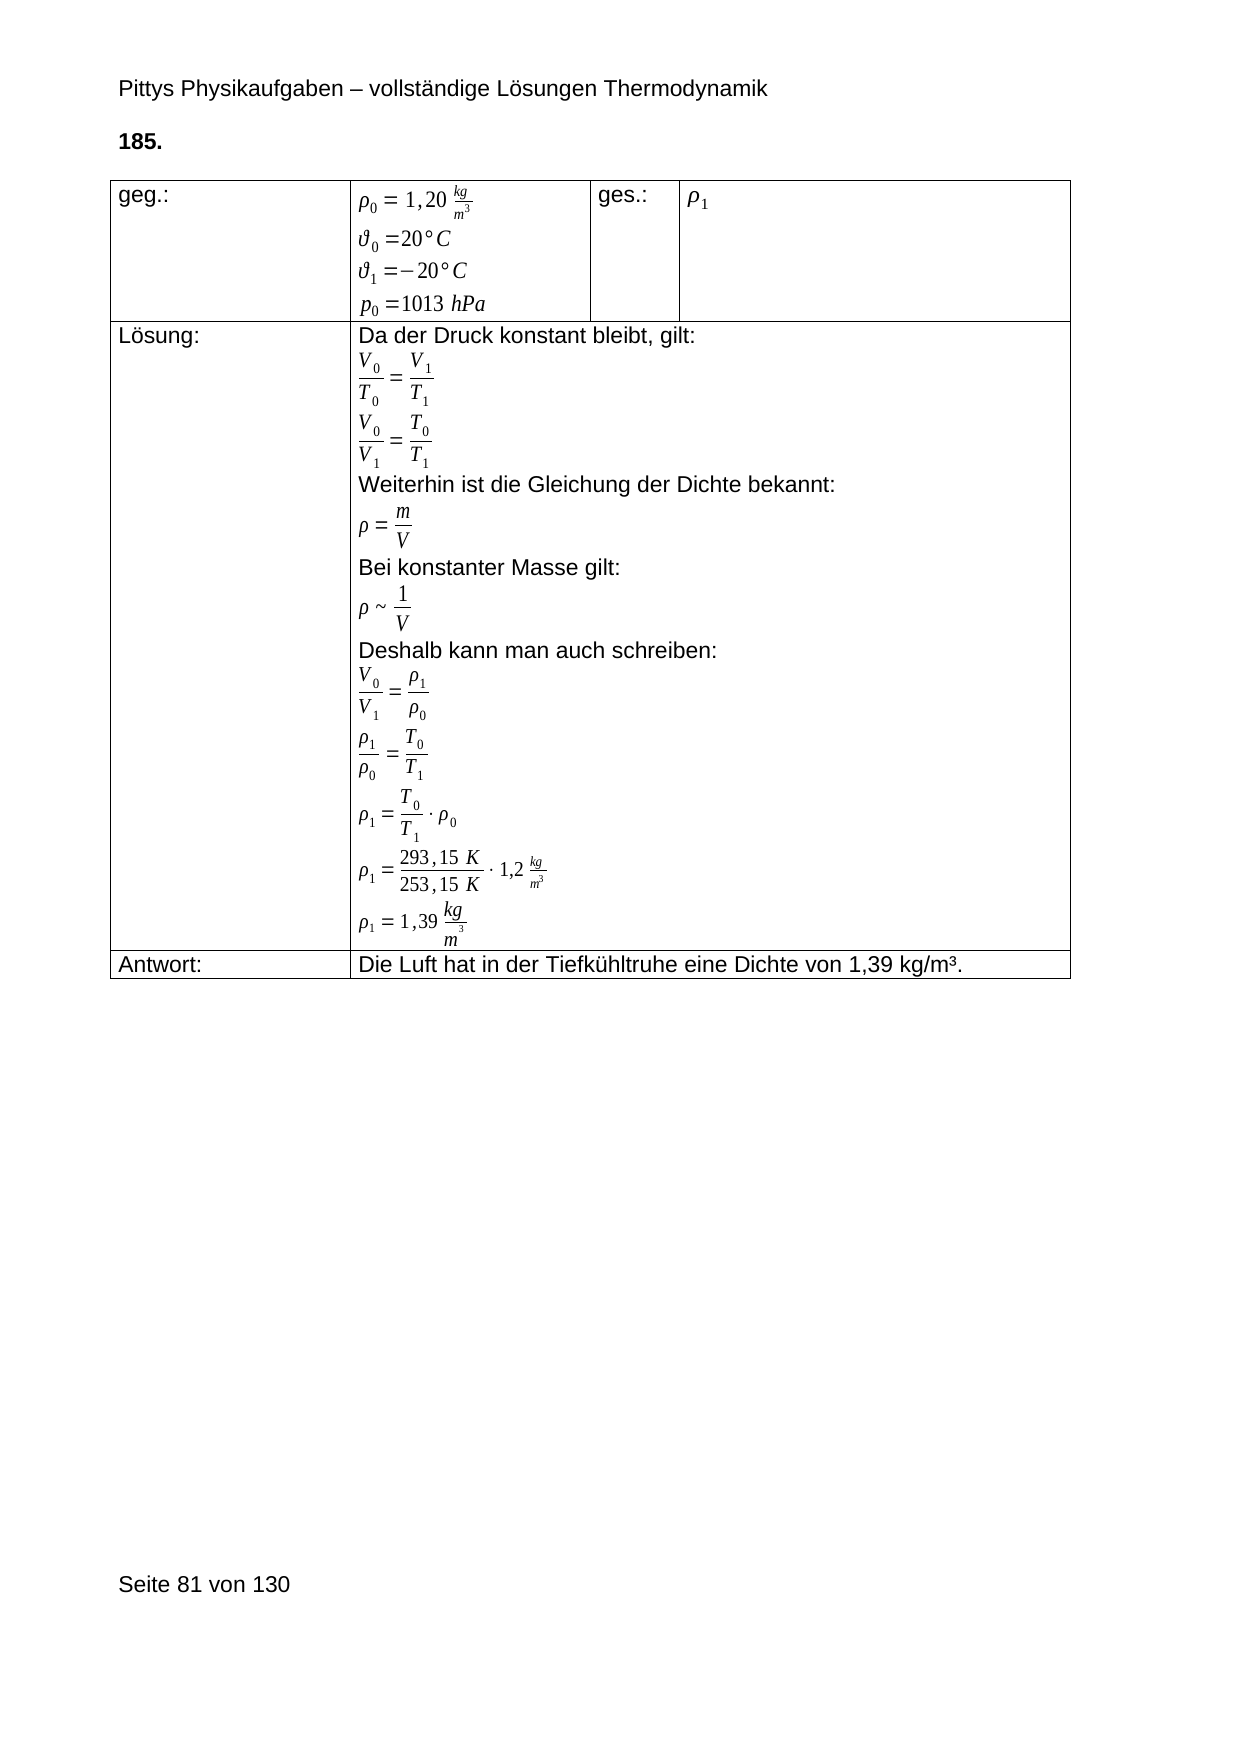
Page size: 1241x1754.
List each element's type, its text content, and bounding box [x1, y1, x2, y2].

table_header geg.: [111, 181, 350, 321]
table_cell Da der Druck konstant bleibt, gilt: Weiterhin ist die Gleichung der Dichte bekannt: Bei konstanter Masse gilt: Deshalb kann man auch schreiben: [351, 322, 1070, 950]
table_cell Antwort: [111, 951, 350, 978]
table_header [351, 181, 590, 321]
text 185. [118, 128, 1152, 180]
table_header [680, 181, 1070, 321]
table_cell Die Luft hat in der Tiefkühltruhe eine Dichte von 1,39 kg/m³. [351, 951, 1070, 978]
table_header ges.: [591, 181, 679, 321]
table_cell Lösung: [111, 322, 350, 950]
